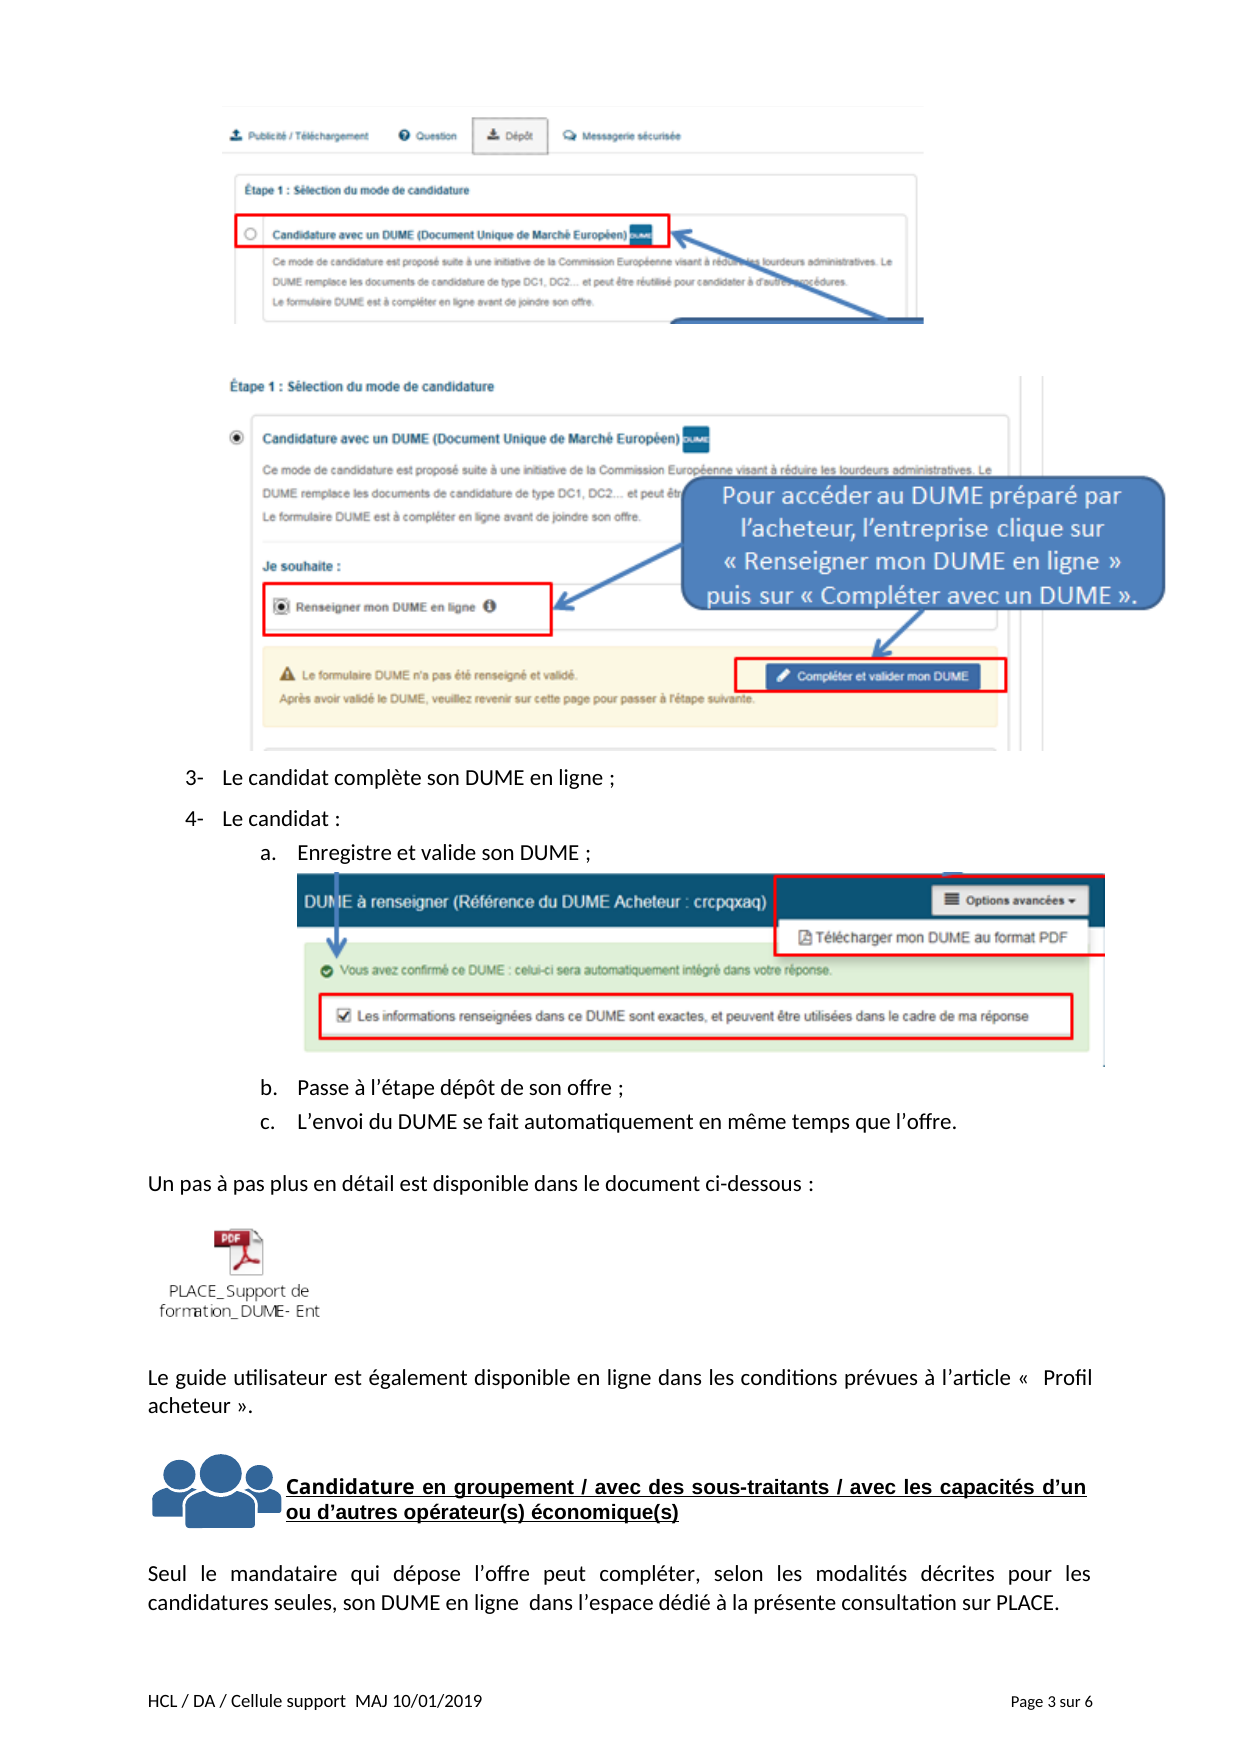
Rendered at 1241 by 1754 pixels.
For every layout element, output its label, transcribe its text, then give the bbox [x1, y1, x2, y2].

list L’envoi du DUME se fait automatiquement en même temps que l’offre. [260, 1107, 1092, 1135]
list Le candidat : [185, 804, 1092, 832]
list Enregistre et valide son DUME ; [260, 838, 1092, 866]
text Un pas à pas plus en détail est disponible dans le document ci-dessous : [148, 1169, 1092, 1197]
picture [222, 106, 924, 324]
text Le guide utilisateur est également disponible en ligne dans les conditions prévues à l’article « Profil acheteur ». [148, 1363, 1092, 1419]
picture [222, 376, 1167, 751]
text Seul le mandataire qui dépose l’offre peut compléter, selon les modalités décrites pour les candidatures seules, son DUME en ligne dans l’espace dédié à la présente consultation sur PLACE. [148, 1559, 1092, 1616]
list Passe à l’étape dépôt de son offre ; [260, 1073, 1092, 1101]
list Le candidat complète son DUME en ligne ; [185, 763, 1092, 792]
picture [297, 872, 1105, 1067]
